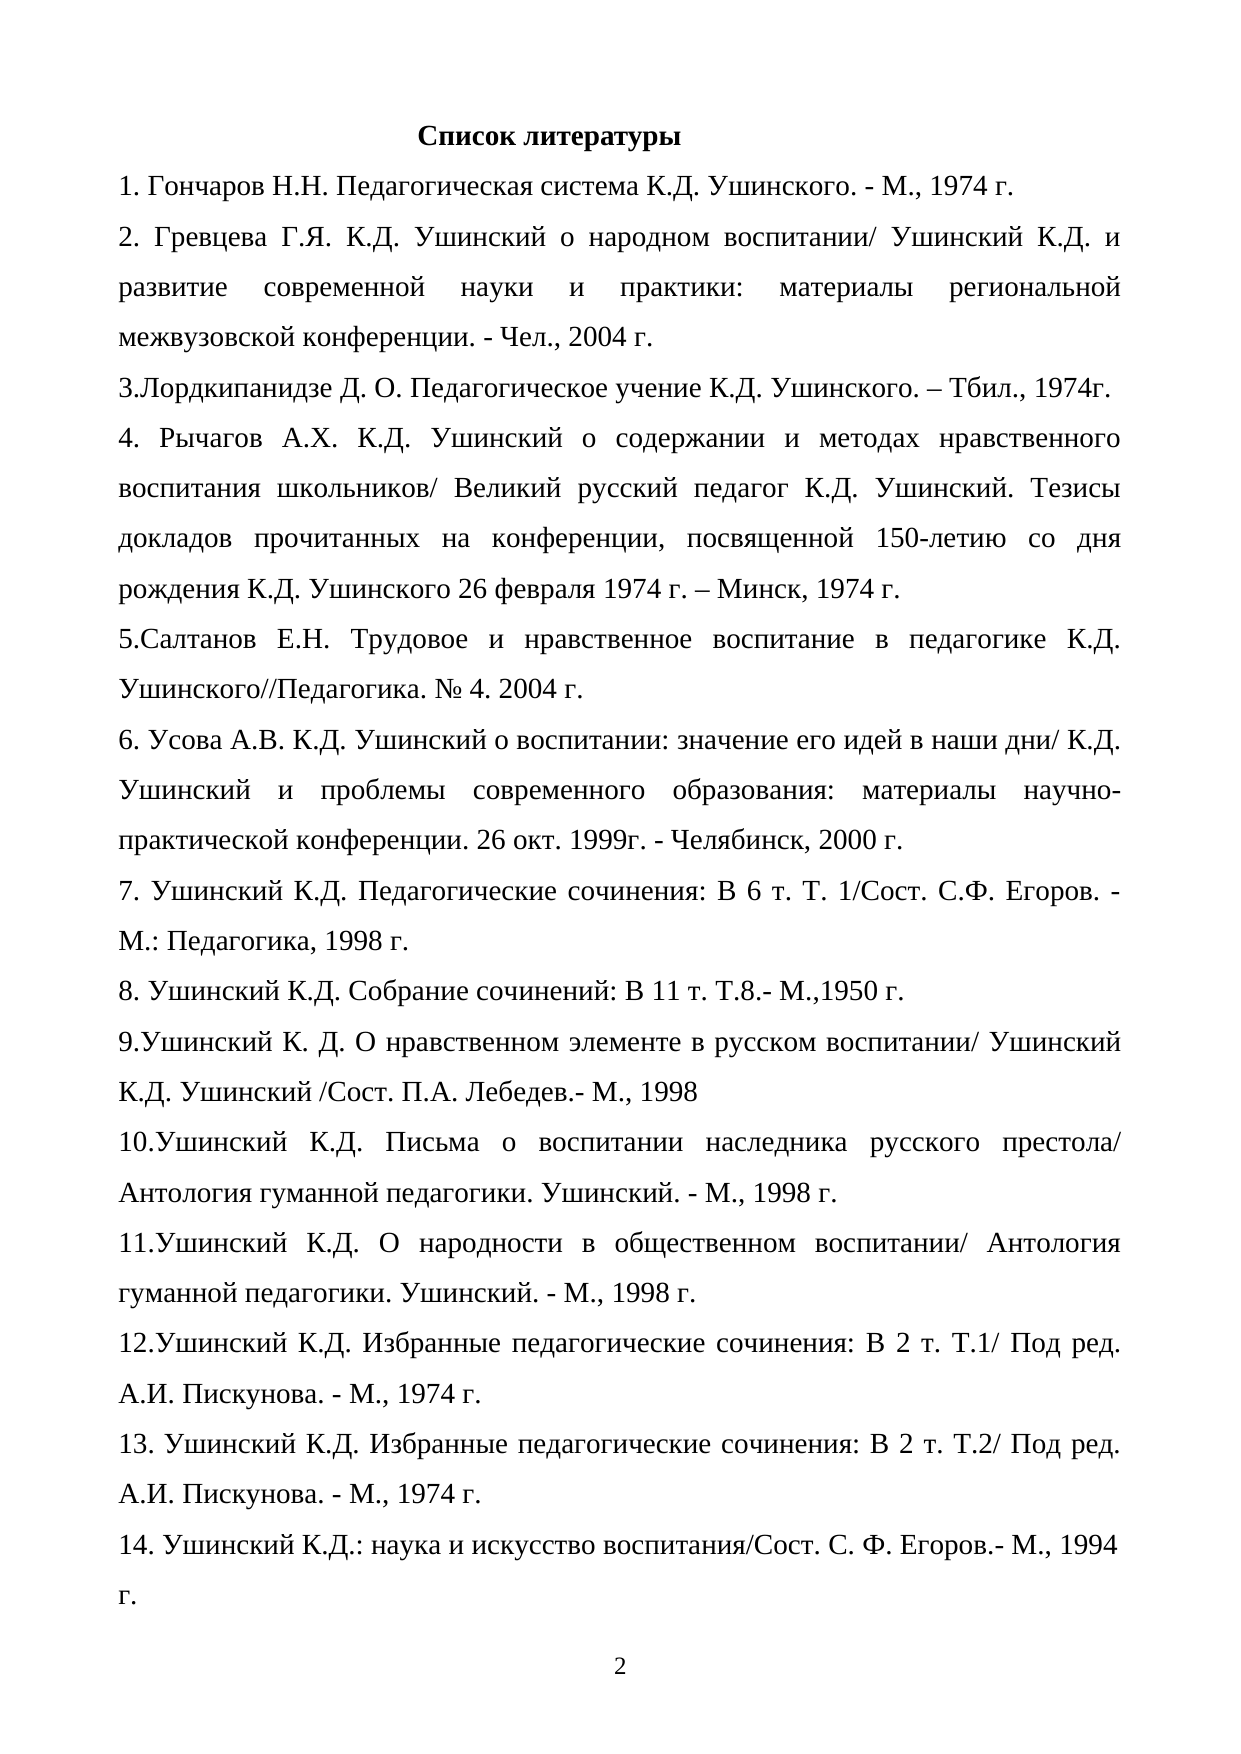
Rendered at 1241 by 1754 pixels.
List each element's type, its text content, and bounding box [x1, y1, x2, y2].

text 5.Салтанов Е.Н. Трудовое и нравственное воспитание в педагогике К.Д. Ушинского//Педагогика. № 4. 2004 г. [118, 621, 1122, 705]
text 7. Ушинский К.Д. Педагогические сочинения: В 6 т. Т. 1/Сост. С.Ф. Егоров. - М.: Педагогика, 1998 г. [118, 873, 1122, 957]
subtitle Список литературы [118, 118, 1122, 152]
text 9.Ушинский К. Д. О нравственном элементе в русском воспитании/ Ушинский К.Д. Ушинский /Сост. П.А. Лебедев.- М., 1998 [118, 1024, 1122, 1108]
text 11.Ушинский К.Д. О народности в общественном воспитании/ Антология гуманной педагогики. Ушинский. - М., 1998 г. [118, 1225, 1122, 1309]
text 12.Ушинский К.Д. Избранные педагогические сочинения: В 2 т. Т.1/ Под ред. А.И. Пискунова. - М., 1974 г. [118, 1326, 1122, 1409]
text 2. Гревцева Г.Я. К.Д. Ушинский о народном воспитании/ Ушинский К.Д. и развитие современной науки и практики: материалы региональной межвузовской конференции. - Чел., 2004 г. [118, 219, 1122, 353]
text 3.Лордкипанидзе Д. О. Педагогическое учение К.Д. Ушинского. – Тбил., 1974г. [118, 370, 1122, 403]
text 4. Рычагов А.Х. К.Д. Ушинский о содержании и методах нравственного воспитания школьников/ Великий русский педагог К.Д. Ушинский. Тезисы докладов прочитанных на конференции, посвященной 150-летию со дня рождения К.Д. Ушинского 26 февраля 1974 г. – Минск, 1974 г. [118, 420, 1122, 604]
text 10.Ушинский К.Д. Письма о воспитании наследника русского престола/ Антология гуманной педагогики. Ушинский. - М., 1998 г. [118, 1124, 1122, 1208]
text 14. Ушинский К.Д.: наука и искусство воспитания/Сост. С. Ф. Егоров.- М., 1994 г. [118, 1527, 1122, 1611]
text 6. Усова А.В. К.Д. Ушинский о воспитании: значение его идей в наши дни/ К.Д. Ушинский и проблемы современного образования: материалы научно-практической конференции. 26 окт. 1999г. - Челябинск, 2000 г. [118, 722, 1122, 856]
text 1. Гончаров Н.Н. Педагогическая система К.Д. Ушинского. - М., 1974 г. [118, 168, 1122, 202]
text 8. Ушинский К.Д. Собрание сочинений: В 11 т. Т.8.- М.,1950 г. [118, 973, 1122, 1007]
text 13. Ушинский К.Д. Избранные педагогические сочинения: В 2 т. Т.2/ Под ред. А.И. Пискунова. - М., 1974 г. [118, 1426, 1122, 1510]
